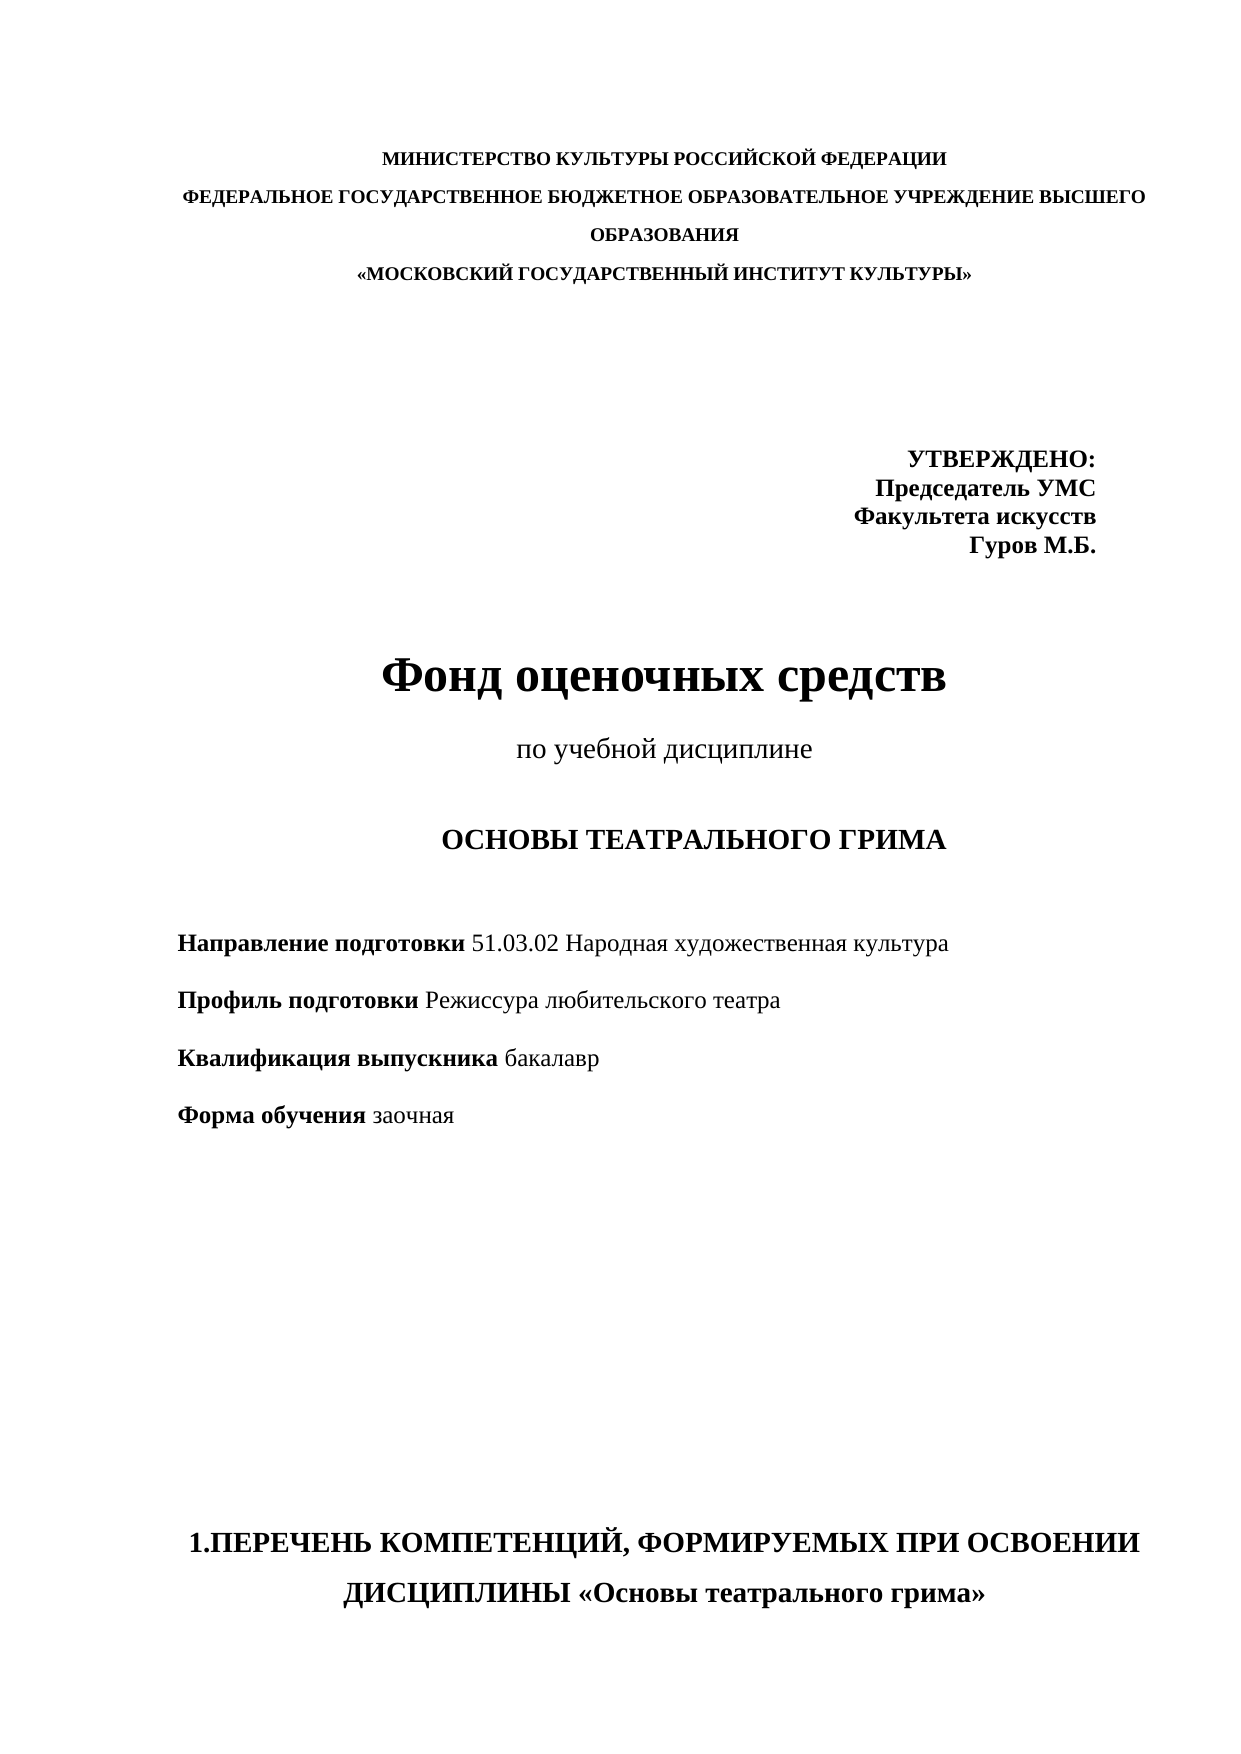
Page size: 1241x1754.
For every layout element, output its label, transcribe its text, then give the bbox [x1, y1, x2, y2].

text Форма обучения заочная [177, 1101, 1152, 1129]
text «МОСКОВСКИЙ ГОСУДАРСТВЕННЫЙ ИНСТИТУТ КУЛЬТУРЫ» [177, 262, 1152, 300]
text ФЕДЕРАЛЬНОЕ ГОСУДАРСТВЕННОЕ БЮДЖЕТНОЕ ОБРАЗОВАТЕЛЬНОЕ УЧРЕЖДЕНИЕ ВЫСШЕГО ОБРАЗОВАНИЯ [177, 185, 1152, 262]
text ОСНОВЫ ТЕАТРАЛЬНОГО ГРИМА [177, 822, 1152, 856]
text Направление подготовки 51.03.02 Народная художественная культура [177, 928, 1152, 957]
text Фонд оценочных средств [177, 645, 1152, 703]
text Квалификация выпускника бакалавр [177, 1043, 1152, 1072]
text 1.ПЕРЕЧЕНЬ КОМПЕТЕНЦИЙ, ФОРМИРУЕМЫХ ПРИ ОСВОЕНИИ ДИСЦИПЛИНЫ «Основы театрального грима» [177, 1525, 1152, 1608]
text МИНИСТЕРСТВО КУЛЬТУРЫ РОССИЙСКОЙ ФЕДЕРАЦИИ [177, 147, 1152, 185]
table_header УТВЕРЖДЕНО: Председатель УМС Факультета искусств Гуров М.Б. [665, 444, 1107, 559]
text Профиль подготовки Режиссура любительского театра [177, 986, 1152, 1014]
text по учебной дисциплине [177, 731, 1152, 765]
